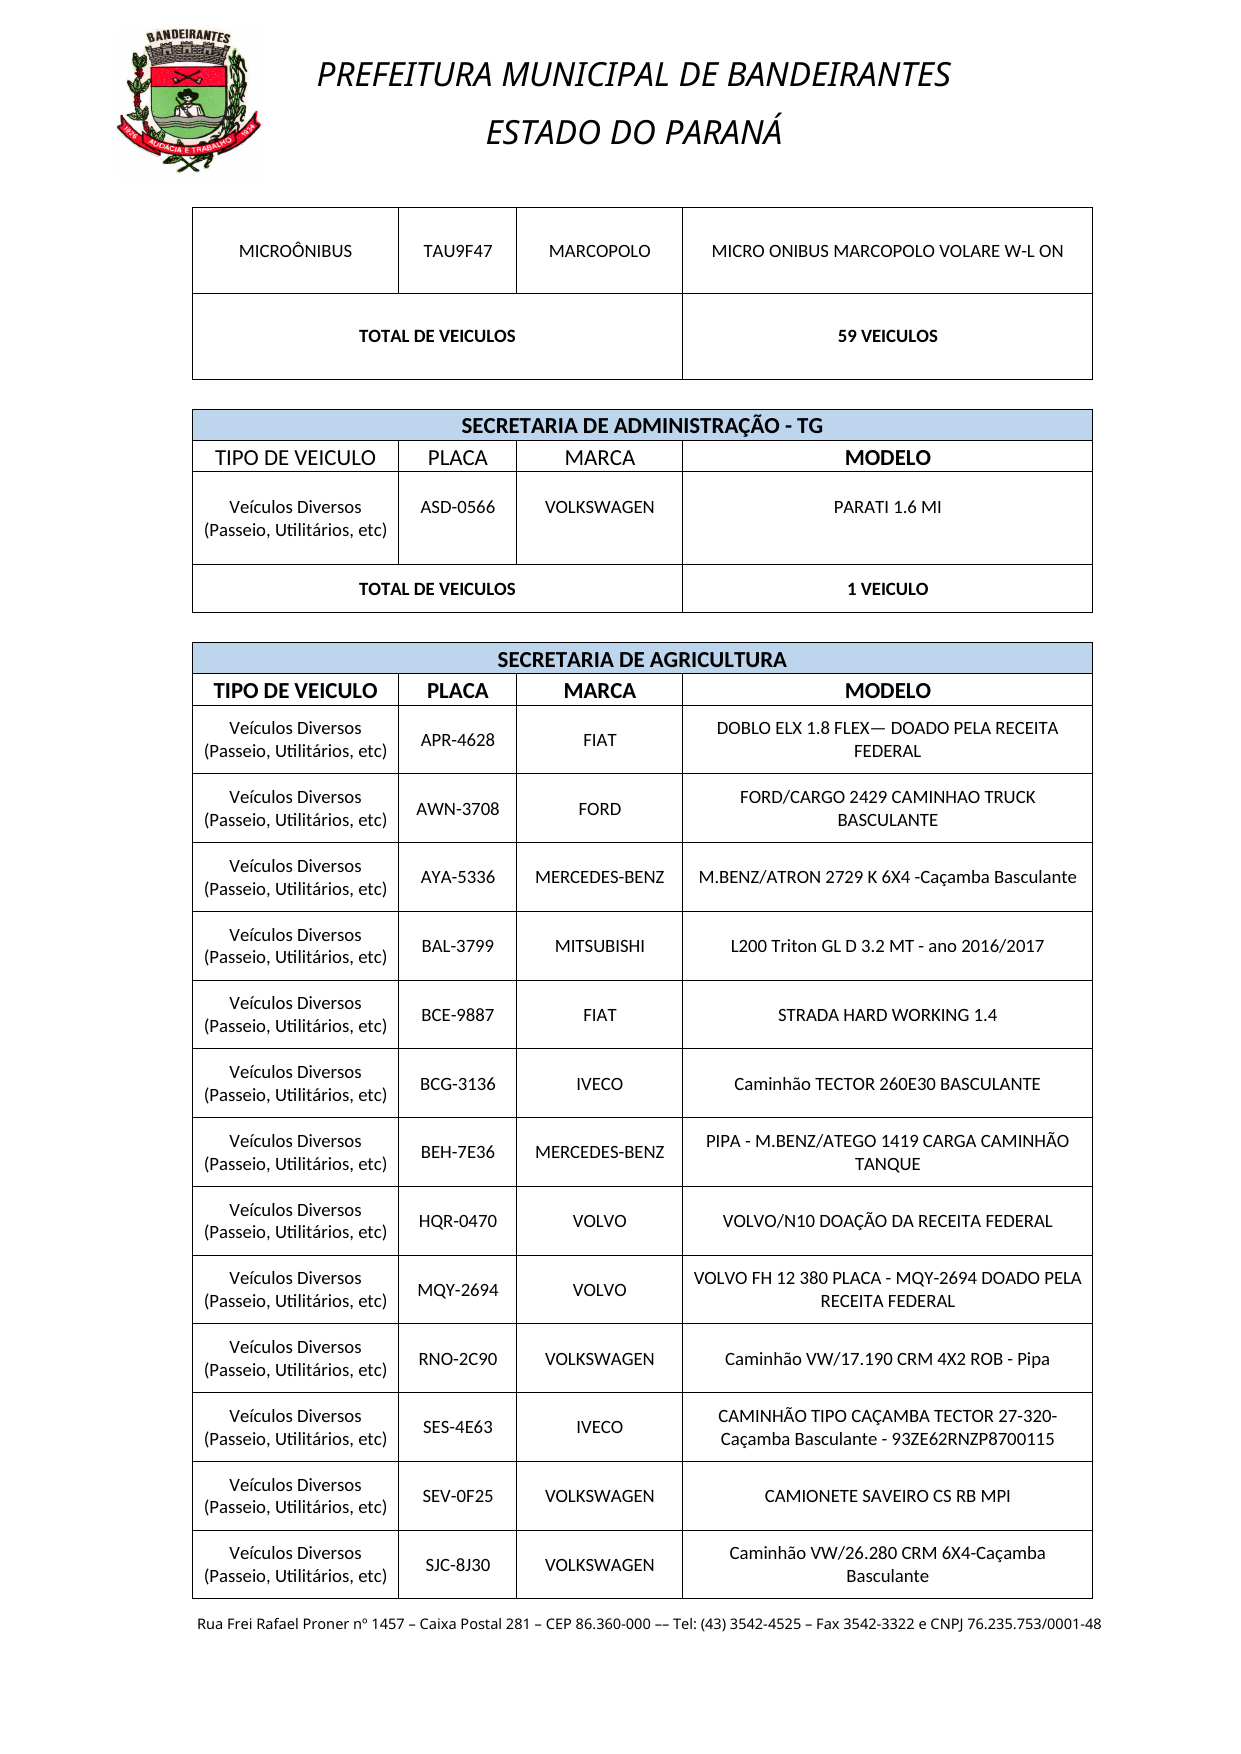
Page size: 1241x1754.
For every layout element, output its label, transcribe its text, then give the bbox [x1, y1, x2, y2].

table_cell Veículos Diversos (Passeio, Utilitários, etc) [193, 1256, 398, 1323]
table_cell TOTAL DE VEICULOS [193, 294, 682, 379]
table_cell MARCA [517, 441, 682, 471]
table_cell VOLVO FH 12 380 PLACA - MQY-2694 DOADO PELA RECEITA FEDERAL [683, 1256, 1092, 1323]
table_cell VOLVO [517, 1256, 682, 1323]
table_cell TIPO DE VEICULO [193, 441, 398, 471]
table_cell MARCA [517, 674, 682, 704]
table_cell Veículos Diversos (Passeio, Utilitários, etc) [193, 1531, 398, 1598]
table_cell MERCEDES-BENZ [517, 843, 682, 911]
table_cell CAMIONETE SAVEIRO CS RB MPI [683, 1462, 1092, 1529]
table_cell IVECO [517, 1049, 682, 1117]
table_cell FORD/CARGO 2429 CAMINHAO TRUCK BASCULANTE [683, 774, 1092, 842]
table_cell Caminhão TECTOR 260E30 BASCULANTE [683, 1049, 1092, 1117]
table_cell DOBLO ELX 1.8 FLEX— DOADO PELA RECEITA FEDERAL [683, 706, 1092, 773]
table_header SECRETARIA DE AGRICULTURA [193, 643, 1092, 673]
table_cell TIPO DE VEICULO [193, 674, 398, 704]
table_cell MODELO [683, 441, 1092, 471]
table_cell VOLKSWAGEN [517, 1531, 682, 1598]
table_cell M.BENZ/ATRON 2729 K 6X4 -Caçamba Basculante [683, 843, 1092, 911]
table_cell APR-4628 [399, 706, 516, 773]
table_cell VOLKSWAGEN [517, 1324, 682, 1392]
table_cell AWN-3708 [399, 774, 516, 842]
table_cell Veículos Diversos (Passeio, Utilitários, etc) [193, 1187, 398, 1254]
table_cell FIAT [517, 706, 682, 773]
table_cell Veículos Diversos (Passeio, Utilitários, etc) [193, 706, 398, 773]
table_cell ASD-0566 [399, 472, 516, 564]
table_cell RNO-2C90 [399, 1324, 516, 1392]
table_cell Caminhão VW/17.190 CRM 4X2 ROB - Pipa [683, 1324, 1092, 1392]
table_cell MERCEDES-BENZ [517, 1118, 682, 1186]
table_cell Caminhão VW/26.280 CRM 6X4-Caçamba Basculante [683, 1531, 1092, 1598]
table_cell BAL-3799 [399, 912, 516, 979]
table_cell MODELO [683, 674, 1092, 704]
table_cell PARATI 1.6 MI [683, 472, 1092, 564]
table_cell STRADA HARD WORKING 1.4 [683, 981, 1092, 1048]
table_cell SES-4E63 [399, 1393, 516, 1461]
table_cell PLACA [399, 674, 516, 704]
table_cell BCG-3136 [399, 1049, 516, 1117]
table_cell AYA-5336 [399, 843, 516, 911]
table_cell VOLKSWAGEN [517, 1462, 682, 1529]
table_cell Veículos Diversos (Passeio, Utilitários, etc) [193, 912, 398, 979]
table_cell L200 Triton GL D 3.2 MT - ano 2016/2017 [683, 912, 1092, 979]
table_cell SEV-0F25 [399, 1462, 516, 1529]
table_cell BCE-9887 [399, 981, 516, 1048]
table_cell SJC-8J30 [399, 1531, 516, 1598]
table_header SECRETARIA DE ADMINISTRAÇÃO - TG [193, 410, 1092, 440]
picture [115, 28, 263, 180]
table_cell 1 VEICULO [683, 565, 1092, 612]
table_cell Veículos Diversos (Passeio, Utilitários, etc) [193, 1049, 398, 1117]
table_cell BEH-7E36 [399, 1118, 516, 1186]
table_cell 59 VEICULOS [683, 294, 1092, 379]
table_cell HQR-0470 [399, 1187, 516, 1254]
table_cell Veículos Diversos (Passeio, Utilitários, etc) [193, 1324, 398, 1392]
table_cell MARCOPOLO [517, 208, 682, 293]
table_cell PLACA [399, 441, 516, 471]
table_cell TOTAL DE VEICULOS [193, 565, 682, 612]
table_cell FORD [517, 774, 682, 842]
table_cell Veículos Diversos (Passeio, Utilitários, etc) [193, 1462, 398, 1529]
table_cell Veículos Diversos (Passeio, Utilitários, etc) [193, 1118, 398, 1186]
table_cell Veículos Diversos (Passeio, Utilitários, etc) [193, 472, 398, 564]
table_cell Veículos Diversos (Passeio, Utilitários, etc) [193, 843, 398, 911]
table_cell VOLKSWAGEN [517, 472, 682, 564]
table_cell Veículos Diversos (Passeio, Utilitários, etc) [193, 1393, 398, 1461]
table_cell MICROÔNIBUS [193, 208, 398, 293]
table_cell MITSUBISHI [517, 912, 682, 979]
table_cell MQY-2694 [399, 1256, 516, 1323]
table_cell VOLVO [517, 1187, 682, 1254]
table_cell PIPA - M.BENZ/ATEGO 1419 CARGA CAMINHÃO TANQUE [683, 1118, 1092, 1186]
table_cell CAMINHÃO TIPO CAÇAMBA TECTOR 27-320-Caçamba Basculante - 93ZE62RNZP8700115 [683, 1393, 1092, 1461]
table_cell IVECO [517, 1393, 682, 1461]
table_cell FIAT [517, 981, 682, 1048]
table_cell TAU9F47 [399, 208, 516, 293]
table_cell VOLVO/N10 DOAÇÃO DA RECEITA FEDERAL [683, 1187, 1092, 1254]
table_cell Veículos Diversos (Passeio, Utilitários, etc) [193, 981, 398, 1048]
table_cell MICRO ONIBUS MARCOPOLO VOLARE W-L ON [683, 208, 1092, 293]
table_cell Veículos Diversos (Passeio, Utilitários, etc) [193, 774, 398, 842]
